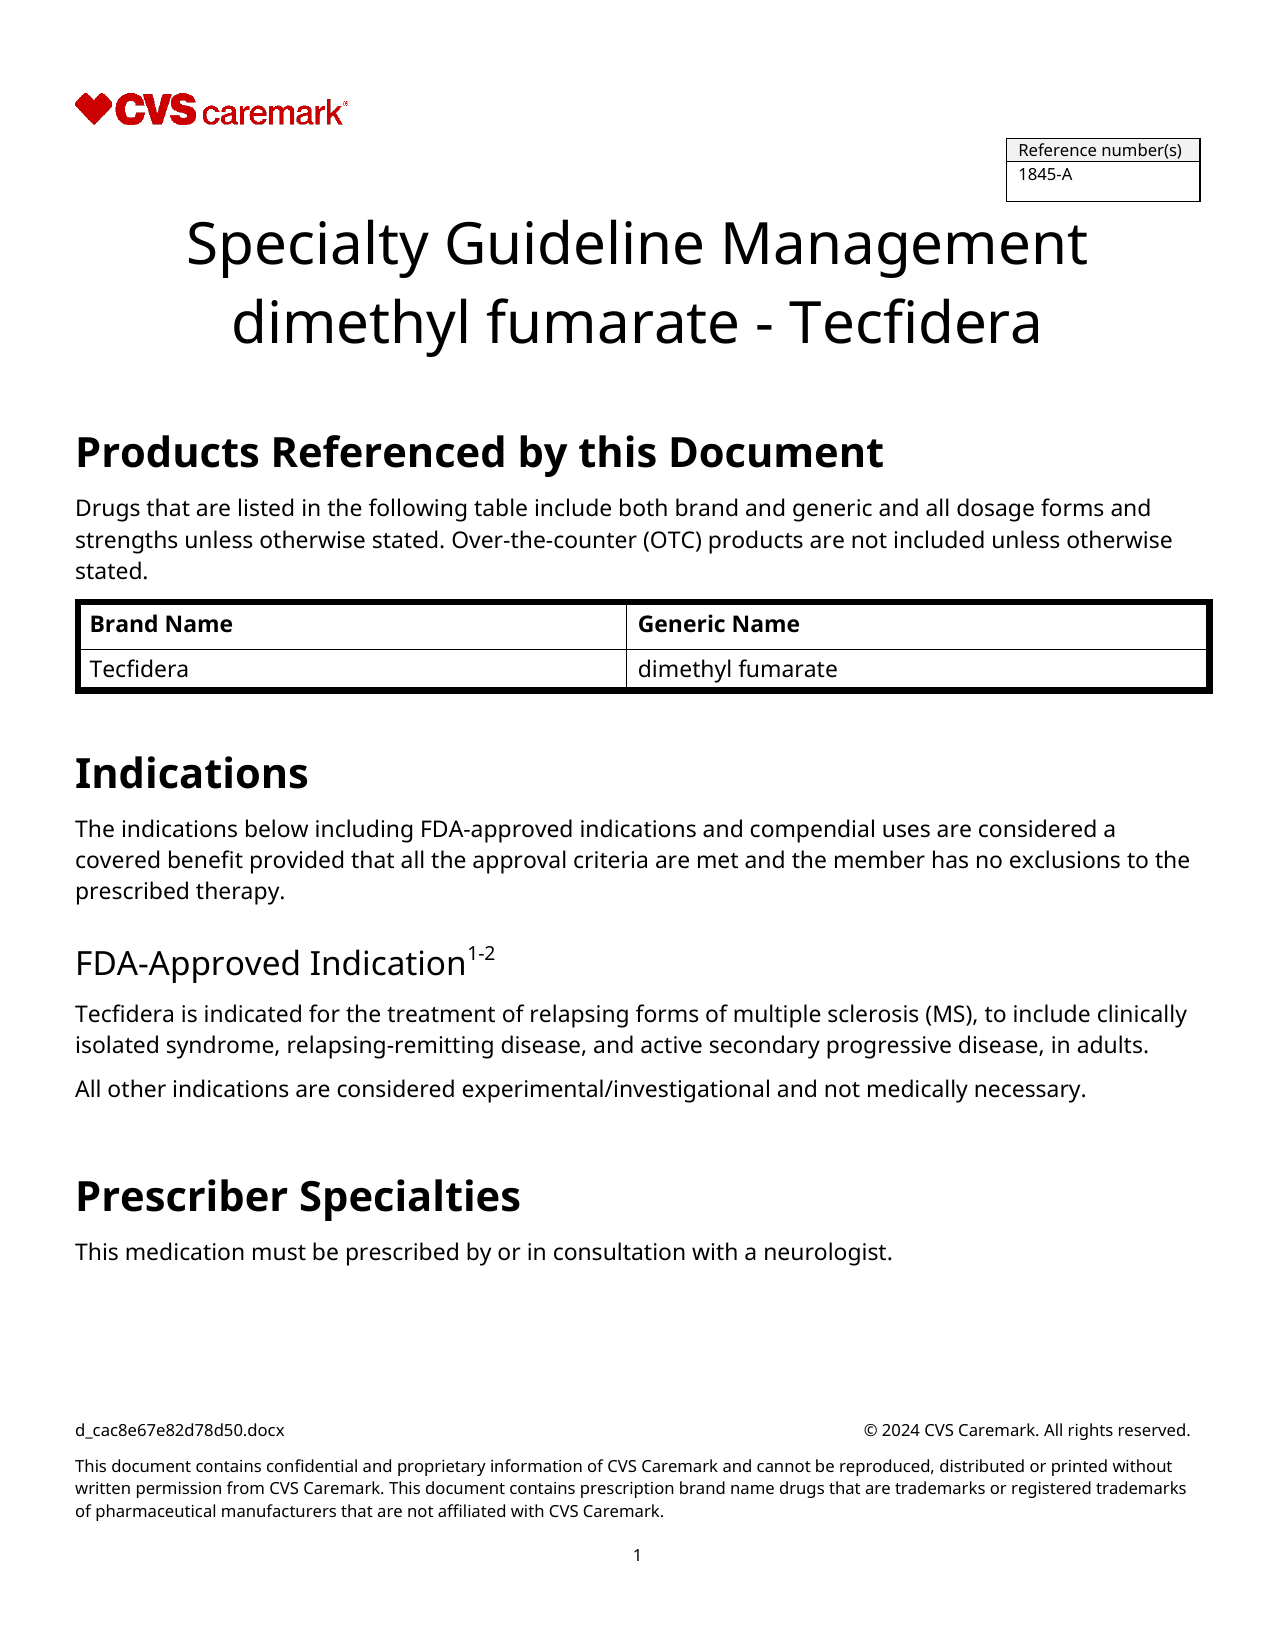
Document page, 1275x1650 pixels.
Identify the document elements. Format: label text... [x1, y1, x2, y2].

text All other indications are considered experimental/investigational and not medically necessary. [75, 1073, 1200, 1104]
subtitle Indications [75, 743, 1200, 800]
text The indications below including FDA-approved indications and compendial uses are considered a covered benefit provided that all the approval criteria are met and the member has no exclusions to the prescribed therapy. [75, 813, 1200, 907]
text Tecfidera is indicated for the treatment of relapsing forms of multiple sclerosis (MS), to include clinically isolated syndrome, relapsing-remitting disease, and active secondary progressive disease, in adults. [75, 998, 1200, 1060]
subtitle Specialty Guideline Management dimethyl fumarate - Tecfidera [75, 202, 1200, 361]
text Drugs that are listed in the following table include both brand and generic and all dosage forms and strengths unless otherwise stated. Over-the-counter (OTC) products are not included unless otherwise stated. [75, 492, 1200, 586]
subtitle Prescriber Specialties [75, 1167, 1200, 1223]
table_header Reference number(s) [1007, 139, 1199, 161]
table_cell dimethyl fumarate [627, 650, 1206, 687]
picture [75, 93, 348, 125]
table_header Brand Name [81, 605, 626, 648]
table_cell Tecfidera [81, 650, 626, 687]
subtitle FDA-Approved Indication1-2 [75, 940, 1200, 985]
table_cell 1845-A [1007, 162, 1199, 201]
subtitle Products Referenced by this Document [75, 423, 1200, 480]
table_header Generic Name [627, 605, 1206, 648]
text This medication must be prescribed by or in consultation with a neurologist. [75, 1236, 1200, 1267]
